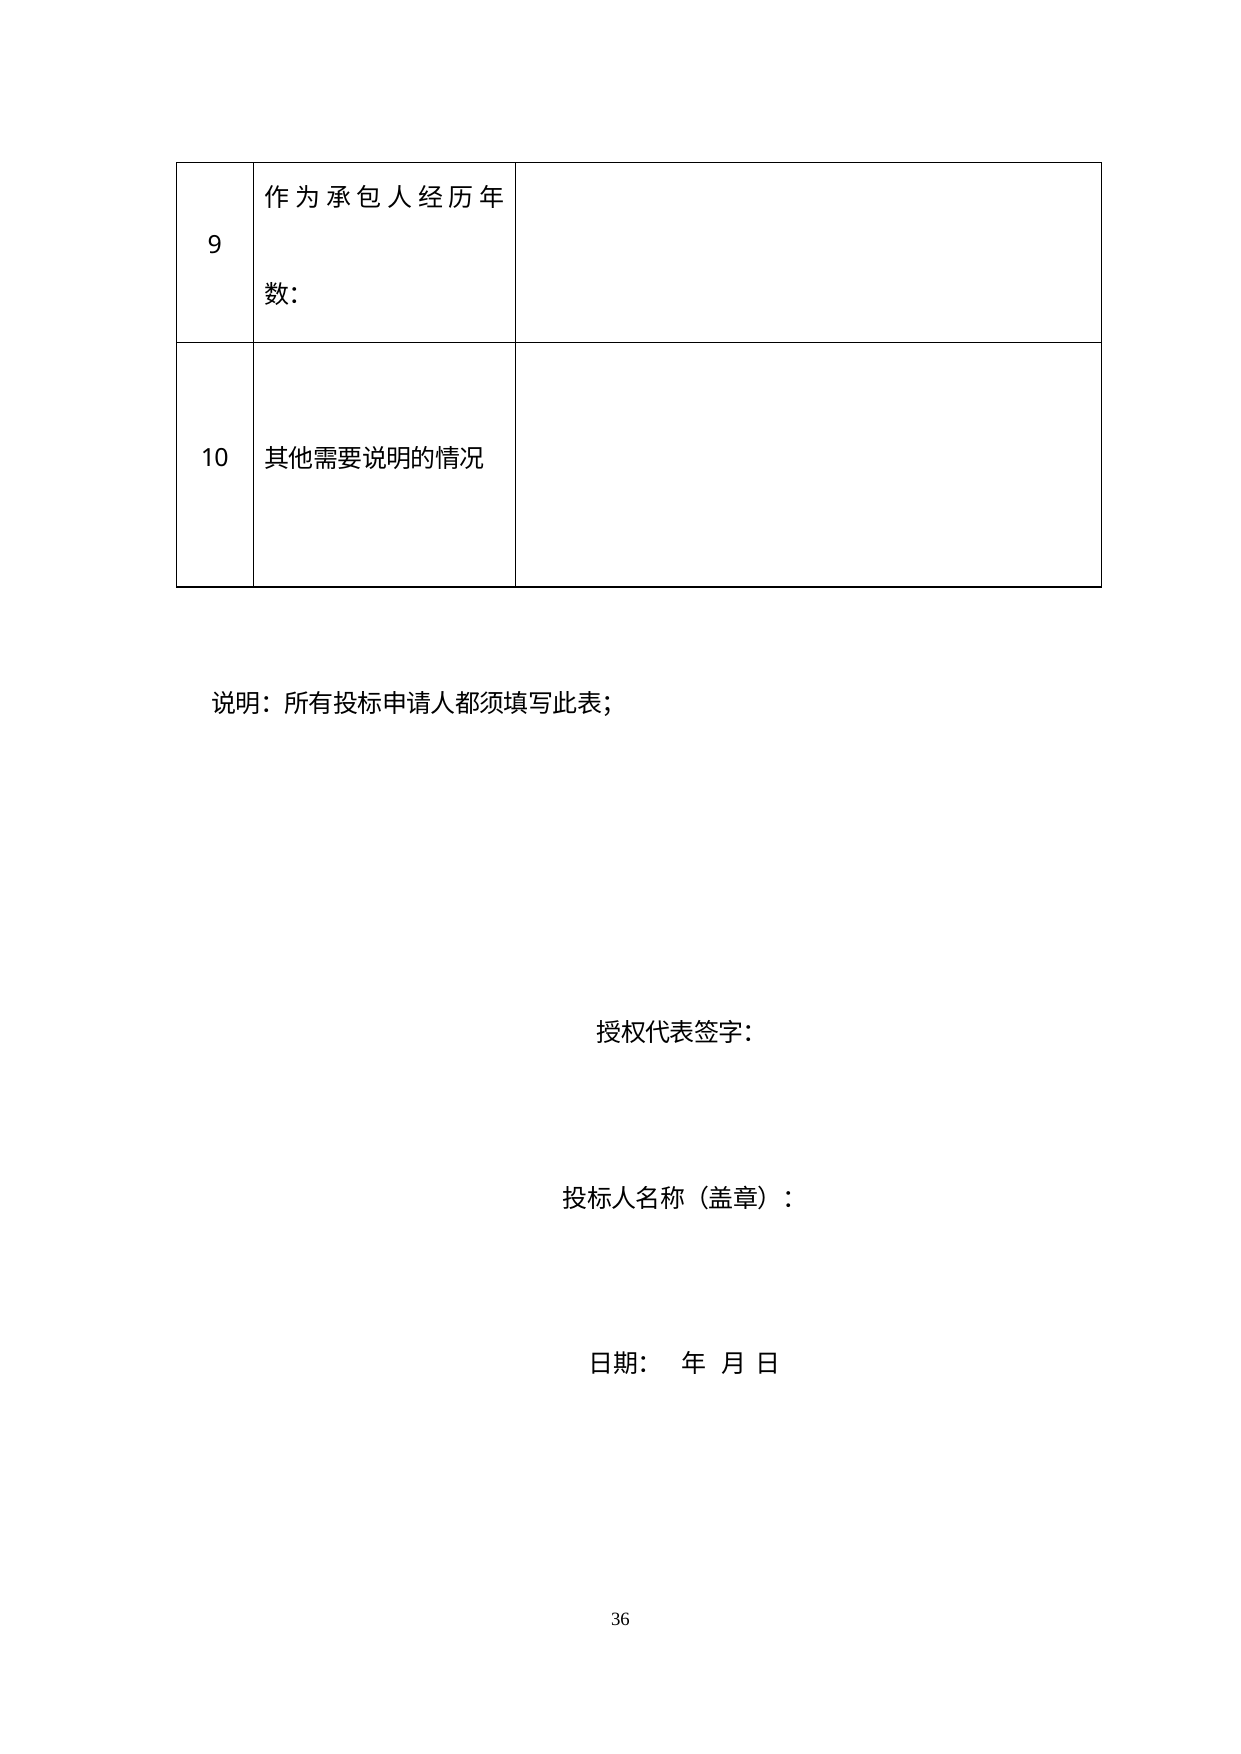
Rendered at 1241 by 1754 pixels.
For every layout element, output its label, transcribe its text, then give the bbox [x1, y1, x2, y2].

text 日期： 年 月 日 [187, 1329, 1053, 1394]
table_cell [516, 343, 1101, 586]
table_cell 10 [177, 343, 253, 586]
text 授权代表签字： [244, 998, 1053, 1063]
table_cell 9 [177, 163, 253, 342]
table_cell 作为承包人经历年数： [254, 163, 515, 342]
text 投标人名称（盖章）： [187, 1164, 1053, 1229]
text 说明：所有投标申请人都须填写此表； [187, 669, 1053, 734]
table_cell [516, 163, 1101, 342]
table_cell 其他需要说明的情况 [254, 343, 515, 586]
